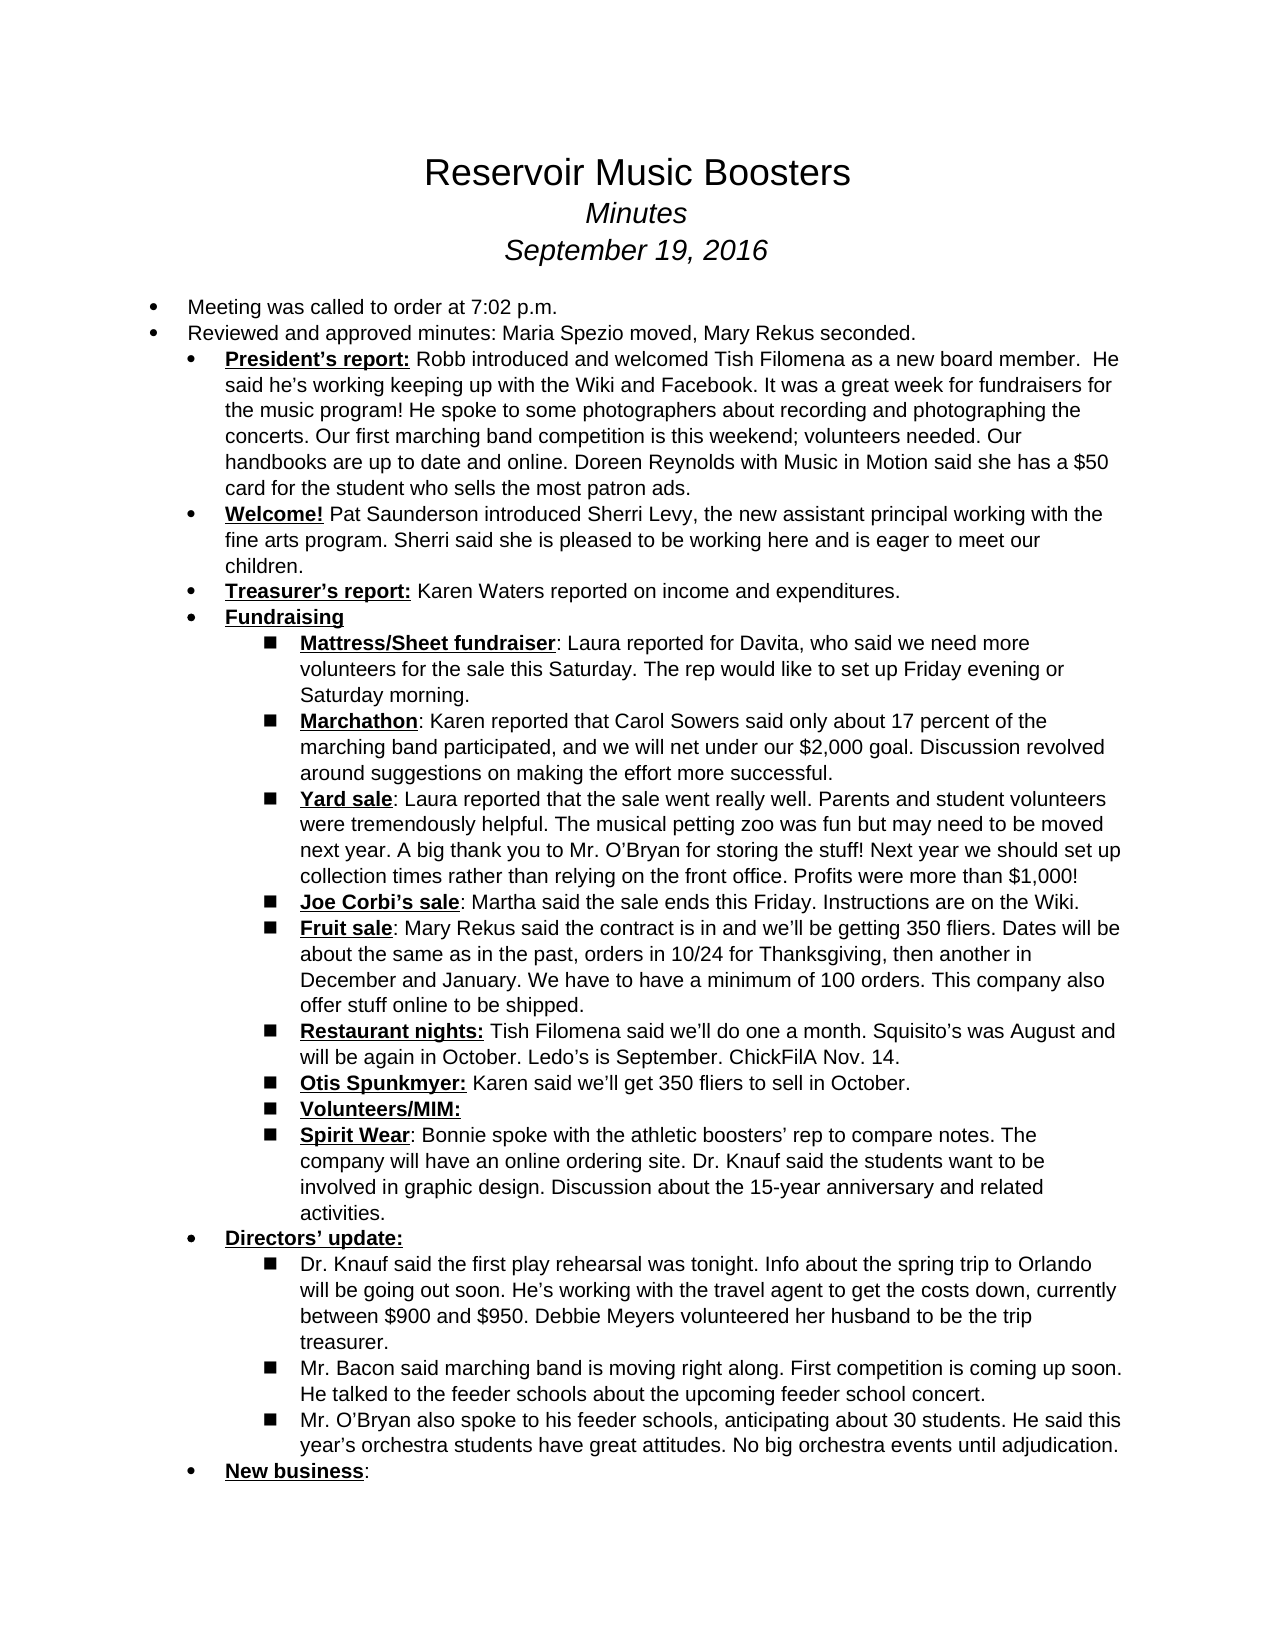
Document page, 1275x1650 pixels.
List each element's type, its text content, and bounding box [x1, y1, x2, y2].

list Directors’ update: [187, 1226, 1125, 1250]
list Dr. Knauf said the first play rehearsal was tonight. Info about the spring trip to Orlando will be going out soon. He’s working with the travel agent to get the costs down, currently between $900 and $950. Debbie Meyers volunteered her husband to be the trip treasurer. [262, 1252, 1125, 1354]
text Reservoir Music Boosters [150, 150, 1125, 193]
list Welcome! Pat Saunderson introduced Sherri Levy, the new assistant principal working with the fine arts program. Sherri said she is pleased to be working here and is eager to meet our children. [187, 502, 1125, 577]
list Yard sale: Laura reported that the sale went really well. Parents and student volunteers were tremendously helpful. The musical petting zoo was fun but may need to be moved next year. A big thank you to Mr. O’Bryan for storing the stuff! Next year we should set up collection times rather than relying on the front office. Profits were more than $1,000! [262, 786, 1125, 888]
list Mr. Bacon said marching band is moving right along. First competition is coming up soon. He talked to the feeder schools about the upcoming feeder school concert. [262, 1356, 1125, 1406]
list President’s report: Robb introduced and welcomed Tish Filomena as a new board member. He said he’s working keeping up with the Wiki and Facebook. It was a great week for fundraisers for the music program! He spoke to some photographers about recording and photographing the concerts. Our first marching band competition is this weekend; volunteers needed. Our handbooks are up to date and online. Doreen Reynolds with Music in Motion said she has a $50 card for the student who sells the most patron ads. [187, 347, 1125, 500]
list Reviewed and approved minutes: Maria Spezio moved, Mary Rekus seconded. [150, 321, 1125, 345]
list Otis Spunkmyer: Karen said we’ll get 350 fliers to sell in October. [262, 1071, 1125, 1095]
list Marchathon: Karen reported that Carol Sowers said only about 17 percent of the marching band participated, and we will net under our $2,000 goal. Discussion revolved around suggestions on making the effort more successful. [262, 709, 1125, 784]
list Joe Corbi’s sale: Martha said the sale ends this Friday. Instructions are on the Wiki. [262, 890, 1125, 914]
list Fundraising [187, 605, 1125, 629]
list Volunteers/MIM: [262, 1097, 1125, 1121]
text September 19, 2016 [150, 233, 1125, 266]
list Fruit sale: Mary Rekus said the contract is in and we’ll be getting 350 fliers. Dates will be about the same as in the past, orders in 10/24 for Thanksgiving, then another in December and January. We have to have a minimum of 100 orders. This company also offer stuff online to be shipped. [262, 916, 1125, 1017]
list Meeting was called to order at 7:02 p.m. [150, 295, 1125, 319]
list Treasurer’s report: Karen Waters reported on income and expenditures. [187, 579, 1125, 603]
list Mattress/Sheet fundraiser: Laura reported for Davita, who said we need more volunteers for the sale this Saturday. The rep would like to set up Friday evening or Saturday morning. [262, 631, 1125, 707]
list New business: [187, 1459, 1125, 1483]
list Mr. O’Bryan also spoke to his feeder schools, anticipating about 30 students. He said this year’s orchestra students have great attitudes. No big orchestra events until adjudication. [262, 1407, 1125, 1457]
list Spirit Wear: Bonnie spoke with the athletic boosters’ rep to compare notes. The company will have an online ordering site. Dr. Knauf said the students want to be involved in graphic design. Discussion about the 15-year anniversary and related activities. [262, 1123, 1125, 1224]
text Minutes [150, 197, 1125, 230]
list Restaurant nights: Tish Filomena said we’ll do one a month. Squisito’s was August and will be again in October. Ledo’s is September. ChickFilA Nov. 14. [262, 1019, 1125, 1069]
